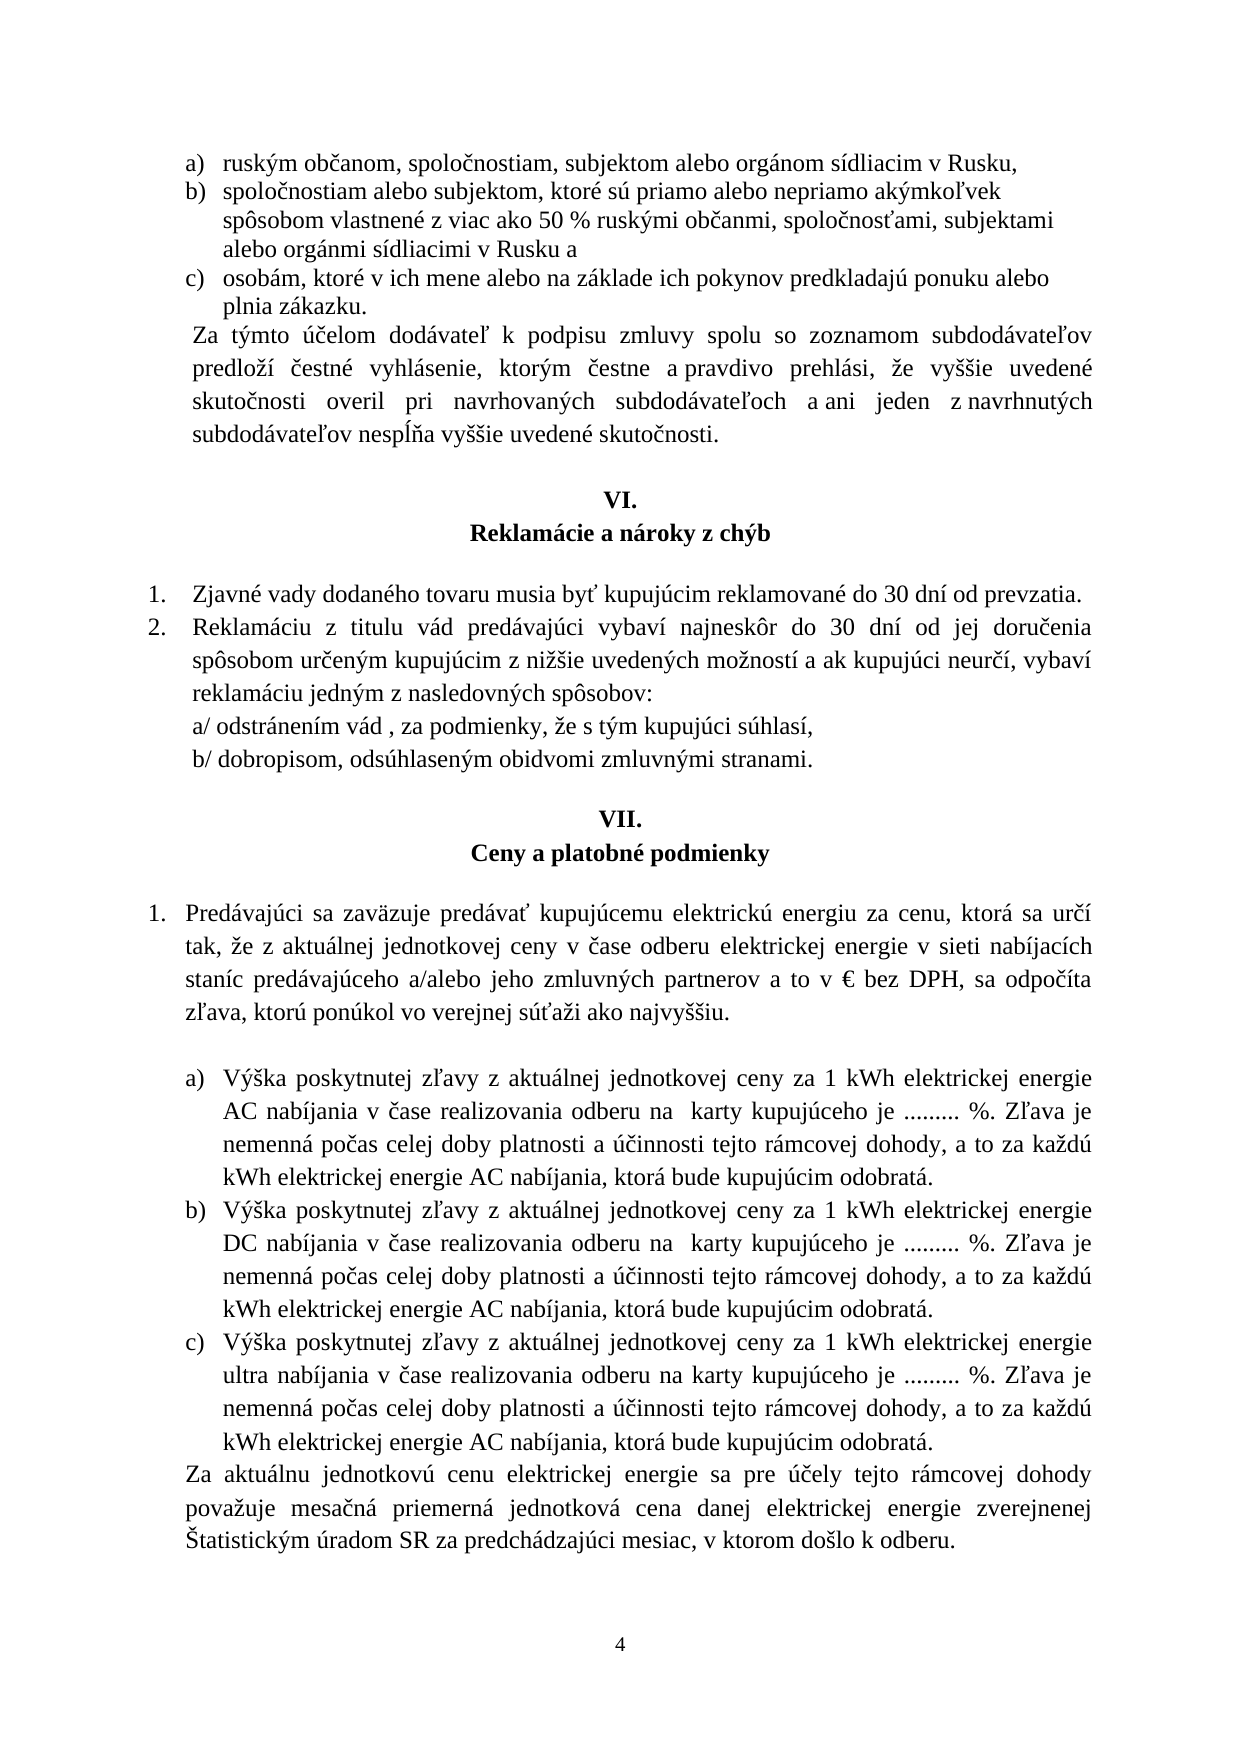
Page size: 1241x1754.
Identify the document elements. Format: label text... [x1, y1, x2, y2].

list Zjavné vady dodaného tovaru musia byť kupujúcim reklamované do 30 dní od prevzatia. [148, 579, 1093, 608]
text VI. [148, 485, 1093, 514]
list Výška poskytnutej zľavy z aktuálnej jednotkovej ceny za 1 kWh elektrickej energie DC nabíjania v čase realizovania odberu na karty kupujúceho je ......... %. Zľava je nemenná počas celej doby platnosti a účinnosti tejto rámcovej dohody, a to za každú kWh elektrickej energie AC nabíjania, ktorá bude kupujúcim odobratá. [185, 1195, 1093, 1323]
list ruským občanom, spoločnostiam, subjektom alebo orgánom sídliacim v Rusku, [185, 148, 1093, 176]
list spoločnostiam alebo subjektom, ktoré sú priamo alebo nepriamo akýmkoľvek spôsobom vlastnené z viac ako 50 % ruskými občanmi, spoločnosťami, subjektami alebo orgánmi sídliacimi v Rusku a [185, 176, 1093, 263]
text Za aktuálnu jednotkovú cenu elektrickej energie sa pre účely tejto rámcovej dohody považuje mesačná priemerná jednotková cena danej elektrickej energie zverejnenej Štatistickým úradom SR za predchádzajúci mesiac, v ktorom došlo k odberu. [185, 1459, 1093, 1554]
text a/ odstránením vád , za podmienky, že s tým kupujúci súhlasí, [148, 711, 1093, 740]
list Výška poskytnutej zľavy z aktuálnej jednotkovej ceny za 1 kWh elektrickej energie ultra nabíjania v čase realizovania odberu na karty kupujúceho je ......... %. Zľava je nemenná počas celej doby platnosti a účinnosti tejto rámcovej dohody, a to za každú kWh elektrickej energie AC nabíjania, ktorá bude kupujúcim odobratá. [185, 1327, 1093, 1455]
text Reklamácie a nároky z chýb [148, 518, 1093, 547]
list Za týmto účelom dodávateľ k podpisu zmluvy spolu so zoznamom subdodávateľov predloží čestné vyhlásenie, ktorým čestne a pravdivo prehlási, že vyššie uvedené skutočnosti overil pri navrhovaných subdodávateľoch a ani jeden z navrhnutých subdodávateľov nespĺňa vyššie uvedené skutočnosti. [192, 320, 1093, 448]
text Ceny a platobné podmienky [148, 838, 1093, 866]
text VII. [148, 804, 1093, 833]
list Predávajúci sa zaväzuje predávať kupujúcemu elektrickú energiu za cenu, ktorá sa určí tak, že z aktuálnej jednotkovej ceny v čase odberu elektrickej energie v sieti nabíjacích staníc predávajúceho a/alebo jeho zmluvných partnerov a to v € bez DPH, sa odpočíta zľava, ktorú ponúkol vo verejnej súťaži ako najvyššiu. [148, 898, 1093, 1026]
list osobám, ktoré v ich mene alebo na základe ich pokynov predkladajú ponuku alebo plnia zákazku. [185, 263, 1093, 320]
text b/ dobropisom, odsúhlaseným obidvomi zmluvnými stranami. [148, 744, 1093, 773]
list Reklamáciu z titulu vád predávajúci vybaví najneskôr do 30 dní od jej doručenia spôsobom určeným kupujúcim z nižšie uvedených možností a ak kupujúci neurčí, vybaví reklamáciu jedným z nasledovných spôsobov: [148, 612, 1093, 707]
list Výška poskytnutej zľavy z aktuálnej jednotkovej ceny za 1 kWh elektrickej energie AC nabíjania v čase realizovania odberu na karty kupujúceho je ......... %. Zľava je nemenná počas celej doby platnosti a účinnosti tejto rámcovej dohody, a to za každú kWh elektrickej energie AC nabíjania, ktorá bude kupujúcim odobratá. [185, 1063, 1093, 1191]
